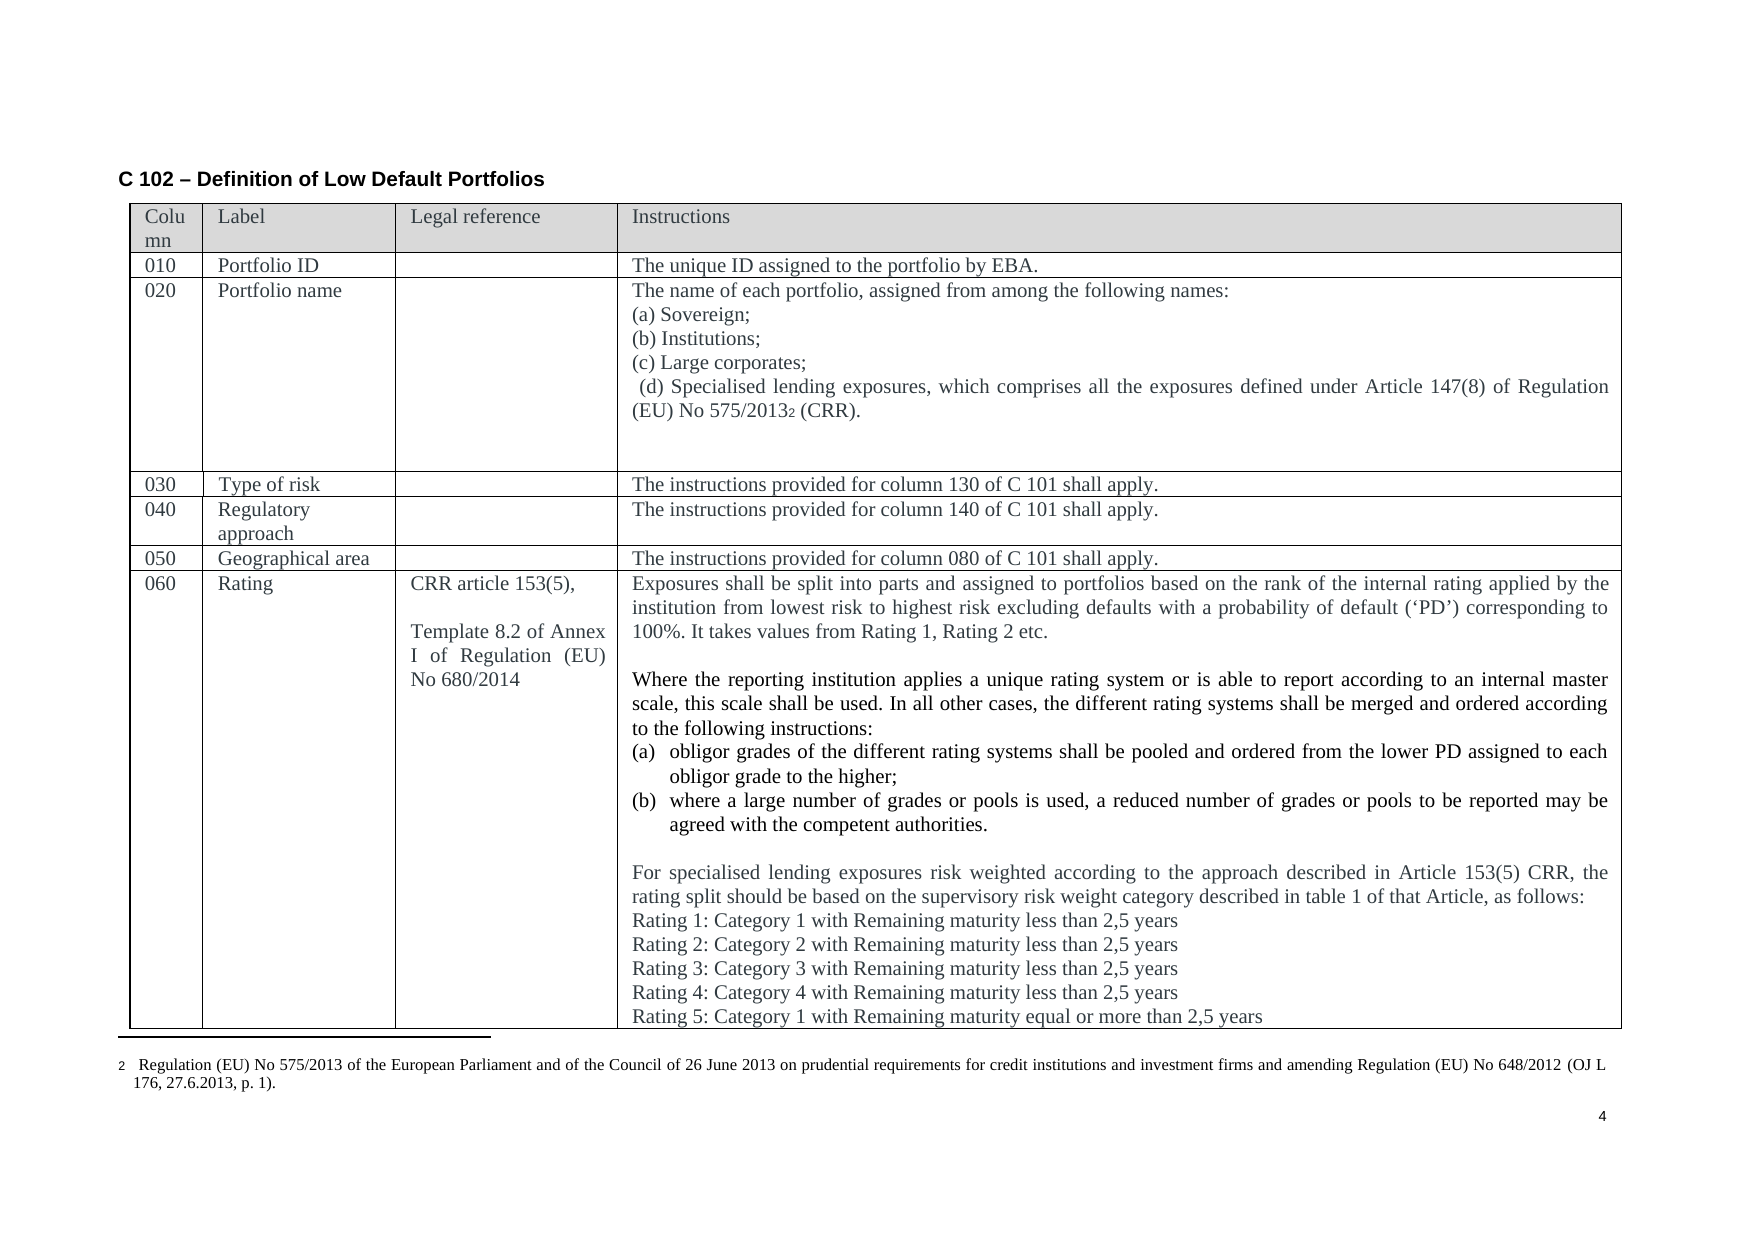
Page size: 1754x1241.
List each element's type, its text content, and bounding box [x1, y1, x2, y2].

table_cell Portfolio ID [203, 253, 395, 277]
table_cell 020 [131, 278, 202, 471]
table_cell The instructions provided for column 140 of C 101 shall apply. [618, 497, 1621, 545]
subtitle C 102 – Definition of Low Default Portfolios [118, 166, 1606, 190]
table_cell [396, 571, 617, 1028]
table_cell [396, 253, 617, 277]
table_cell Type of risk [204, 472, 395, 496]
table_cell [396, 546, 617, 570]
table_cell 060 [131, 571, 202, 1028]
table_header Instructions [618, 204, 1621, 252]
table_header Column [131, 204, 202, 252]
table_cell [396, 472, 617, 496]
table_cell Regulatory approach [203, 497, 395, 545]
table_cell 040 [131, 497, 202, 545]
table_cell 050 [131, 546, 202, 570]
table_header Label [203, 204, 395, 252]
table_header Legal reference [396, 204, 617, 252]
table_cell 010 [131, 253, 202, 277]
table_cell The instructions provided for column 130 of C 101 shall apply. [618, 472, 1621, 496]
table_cell [396, 497, 617, 545]
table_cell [618, 571, 1621, 1028]
table_cell [396, 278, 617, 471]
table_cell Portfolio name [203, 278, 395, 471]
table_cell 030 [131, 472, 203, 496]
table_cell Geographical area [203, 546, 395, 570]
table_cell The unique ID assigned to the portfolio by EBA. [618, 253, 1621, 277]
table_cell The instructions provided for column 080 of C 101 shall apply. [618, 546, 1621, 570]
table_cell The name of each portfolio, assigned from among the following names: (a) Sovereign; (b) Institutions; (c) Large corporates; (d) Specialised lending exposures, which comprises all the exposures defined under Article 147(8) of Regulation (EU) No 575/2013 (CRR). [618, 278, 1621, 471]
table_cell Rating [203, 571, 395, 1028]
